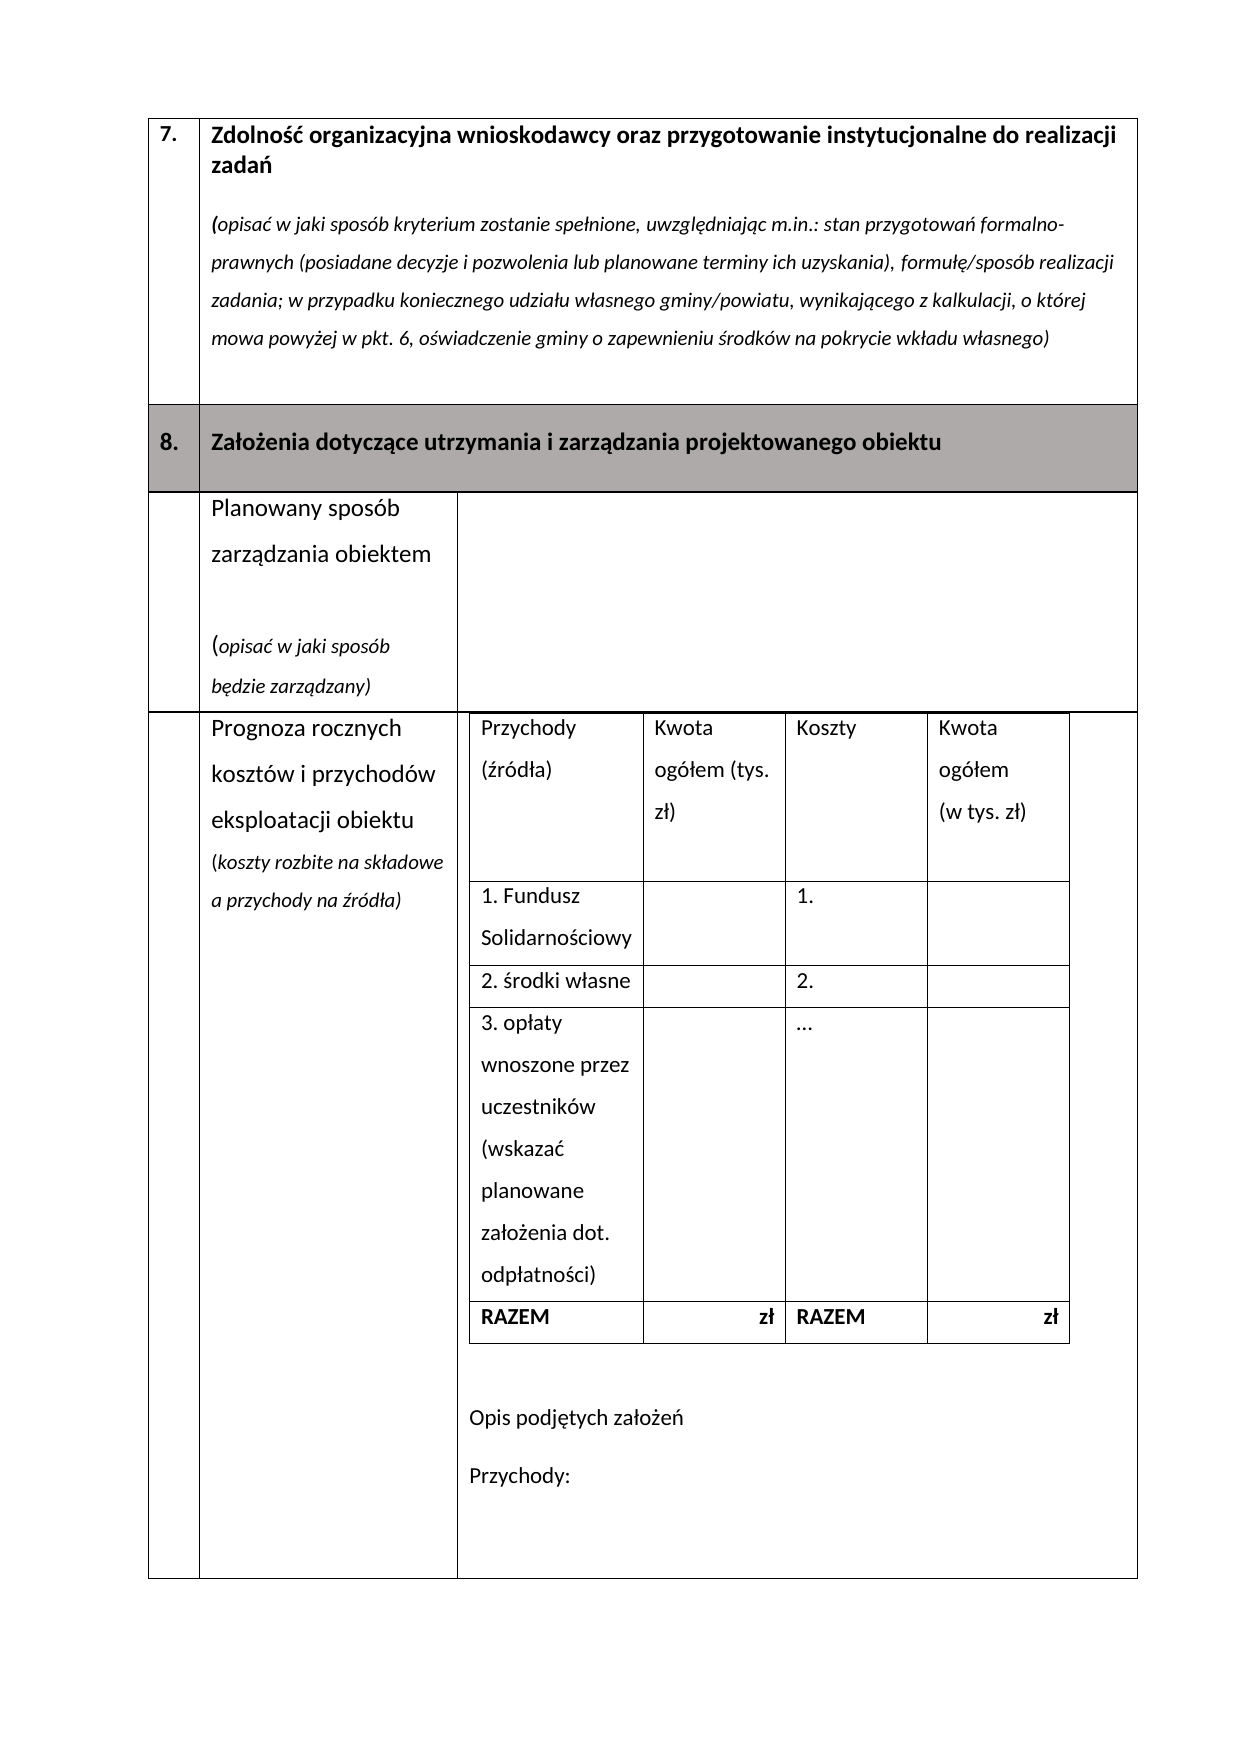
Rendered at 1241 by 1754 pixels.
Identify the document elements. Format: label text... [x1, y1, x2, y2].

table_cell Założenia dotyczące utrzymania i zarządzania projektowanego obiektu [200, 405, 1137, 491]
table_cell 7. [149, 119, 199, 404]
table_cell [149, 713, 199, 1578]
table_cell [458, 493, 1137, 711]
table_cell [200, 713, 457, 1578]
table_cell Zdolność organizacyjna wnioskodawcy oraz przygotowanie instytucjonalne do realizacji zadań (opisać w jaki sposób kryterium zostanie spełnione, uwzględniając m.in.: stan przygotowań formalno-prawnych (posiadane decyzje i pozwolenia lub planowane terminy ich uzyskania), formułę/sposób realizacji zadania; w przypadku koniecznego udziału własnego gminy/powiatu, wynikającego z kalkulacji, o której mowa powyżej w pkt. 6, oświadczenie gminy o zapewnieniu środków na pokrycie wkładu własnego) [200, 119, 1137, 404]
table_cell Planowany sposób zarządzania obiektem (opisać w jaki sposób będzie zarządzany) [200, 493, 457, 711]
table_cell [149, 493, 199, 711]
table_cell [458, 713, 1137, 1578]
table_cell 8. [149, 405, 199, 491]
